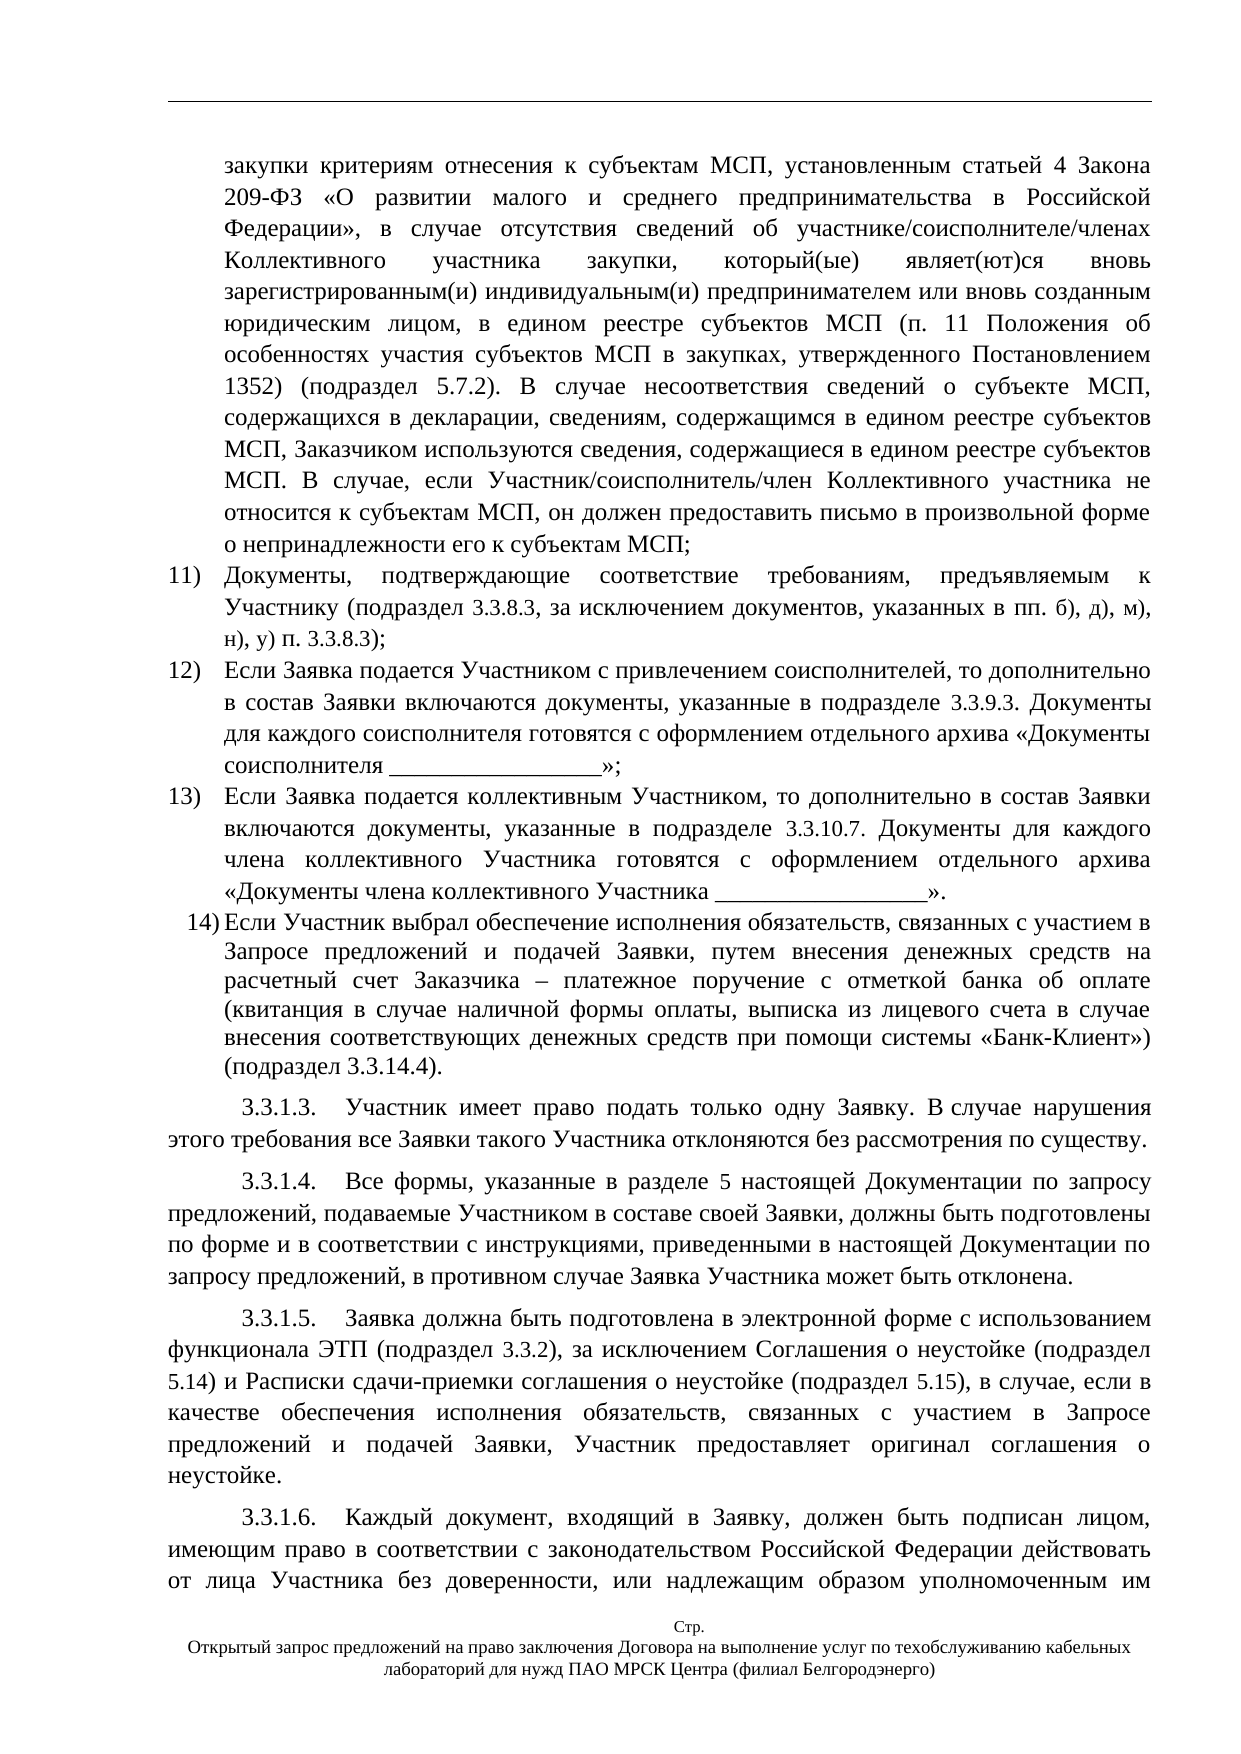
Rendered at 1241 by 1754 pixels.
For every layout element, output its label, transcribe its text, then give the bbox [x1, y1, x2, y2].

list Заявка должна быть подготовлена в электронной форме с использованием функционала ЭТП (подраздел 3.3.2), за исключением Соглашения о неустойке (подраздел 5.14) и Расписки сдачи-приемки соглашения о неустойке (подраздел 5.15), в случае, если в качестве обеспечения исполнения обязательств, связанных с участием в Запросе предложений и подачей Заявки, Участник предоставляет оригинал соглашения о неустойке. [168, 1303, 1152, 1489]
list Все формы, указанные в разделе 5 настоящей Документации по запросу предложений, подаваемые Участником в составе своей Заявки, должны быть подготовлены по форме и в соответствии с инструкциями, приведенными в настоящей Документации по запросу предложений, в противном случае Заявка Участника может быть отклонена. [168, 1166, 1152, 1289]
list Если Участник выбрал обеспечение исполнения обязательств, связанных с участием в Запросе предложений и подачей Заявки, путем внесения денежных средств на расчетный счет Заказчика – платежное поручение с отметкой банка об оплате (квитанция в случае наличной формы оплаты, выписка из лицевого счета в случае внесения соответствующих денежных средств при помощи системы «Банк-Клиент») (подраздел 3.3.14.4). [186, 907, 1152, 1080]
list Если Заявка подается Участником с привлечением соисполнителей, то дополнительно в состав Заявки включаются документы, указанные в подразделе 3.3.9.3. Документы для каждого соисполнителя готовятся с оформлением отдельного архива «Документы соисполнителя _________________»; [168, 655, 1152, 778]
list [168, 150, 1152, 557]
list Документы, подтверждающие соответствие требованиям, предъявляемым к Участнику (подраздел 3.3.8.3, за исключением документов, указанных в пп. б), д), м), н), у) п. 3.3.8.3); [168, 560, 1152, 652]
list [168, 1502, 1152, 1594]
list Участник имеет право подать только одну Заявку. В случае нарушения этого требования все Заявки такого Участника отклоняются без рассмотрения по существу. [168, 1092, 1152, 1153]
list Если Заявка подается коллективным Участником, то дополнительно в состав Заявки включаются документы, указанные в подразделе 3.3.10.7. Документы для каждого члена коллективного Участника готовятся с оформлением отдельного архива «Документы члена коллективного Участника _________________». [168, 781, 1152, 905]
